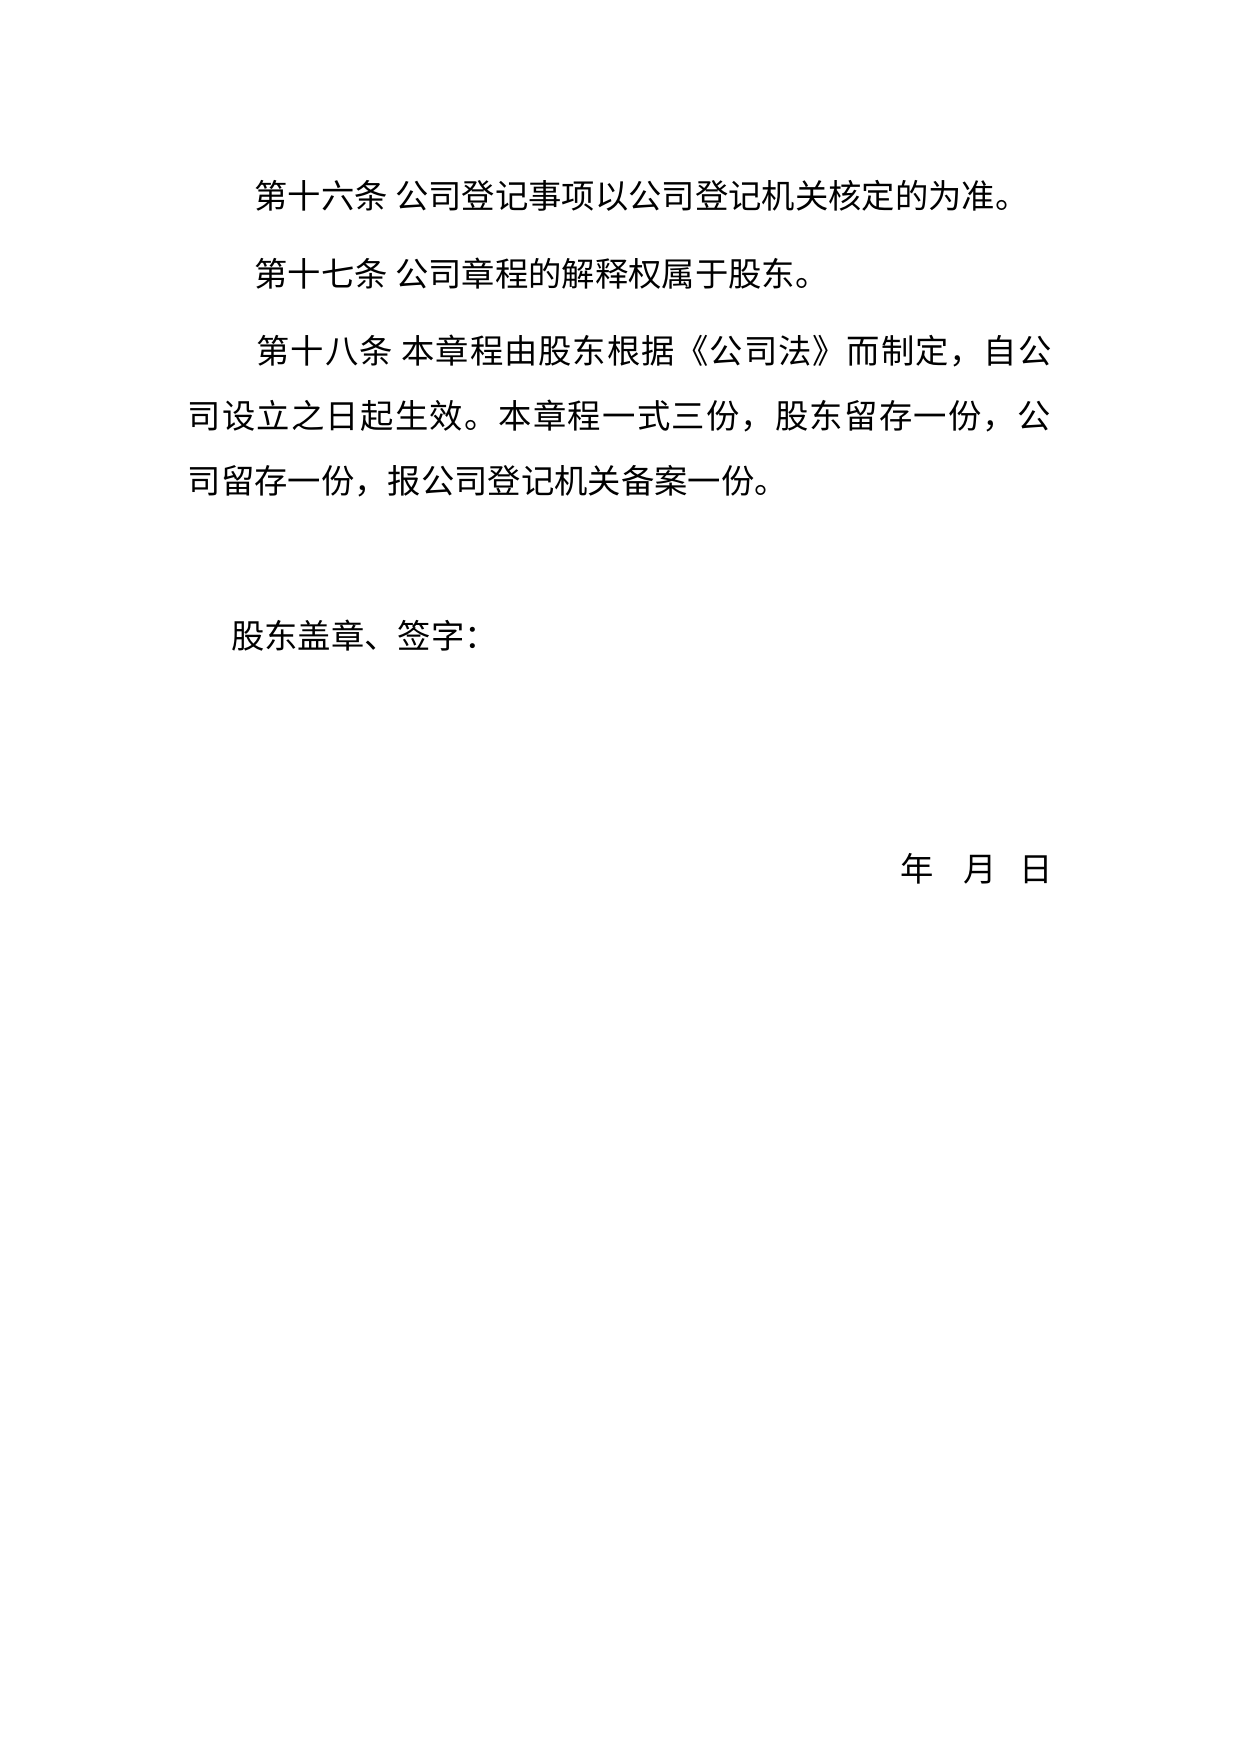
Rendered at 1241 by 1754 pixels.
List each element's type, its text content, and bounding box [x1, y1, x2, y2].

text 第十八条 本章程由股东根据《公司法》而制定，自公司设立之日起生效。本章程一式三份，股东留存一份，公司留存一份，报公司登记机关备案一份。 [187, 317, 1053, 512]
text 股东盖章、签字： [187, 602, 978, 667]
text 年 月 日 [187, 834, 1053, 899]
text 第十六条 公司登记事项以公司登记机关核定的为准。 [187, 162, 1053, 227]
text 第十七条 公司章程的解释权属于股东。 [187, 239, 1053, 304]
